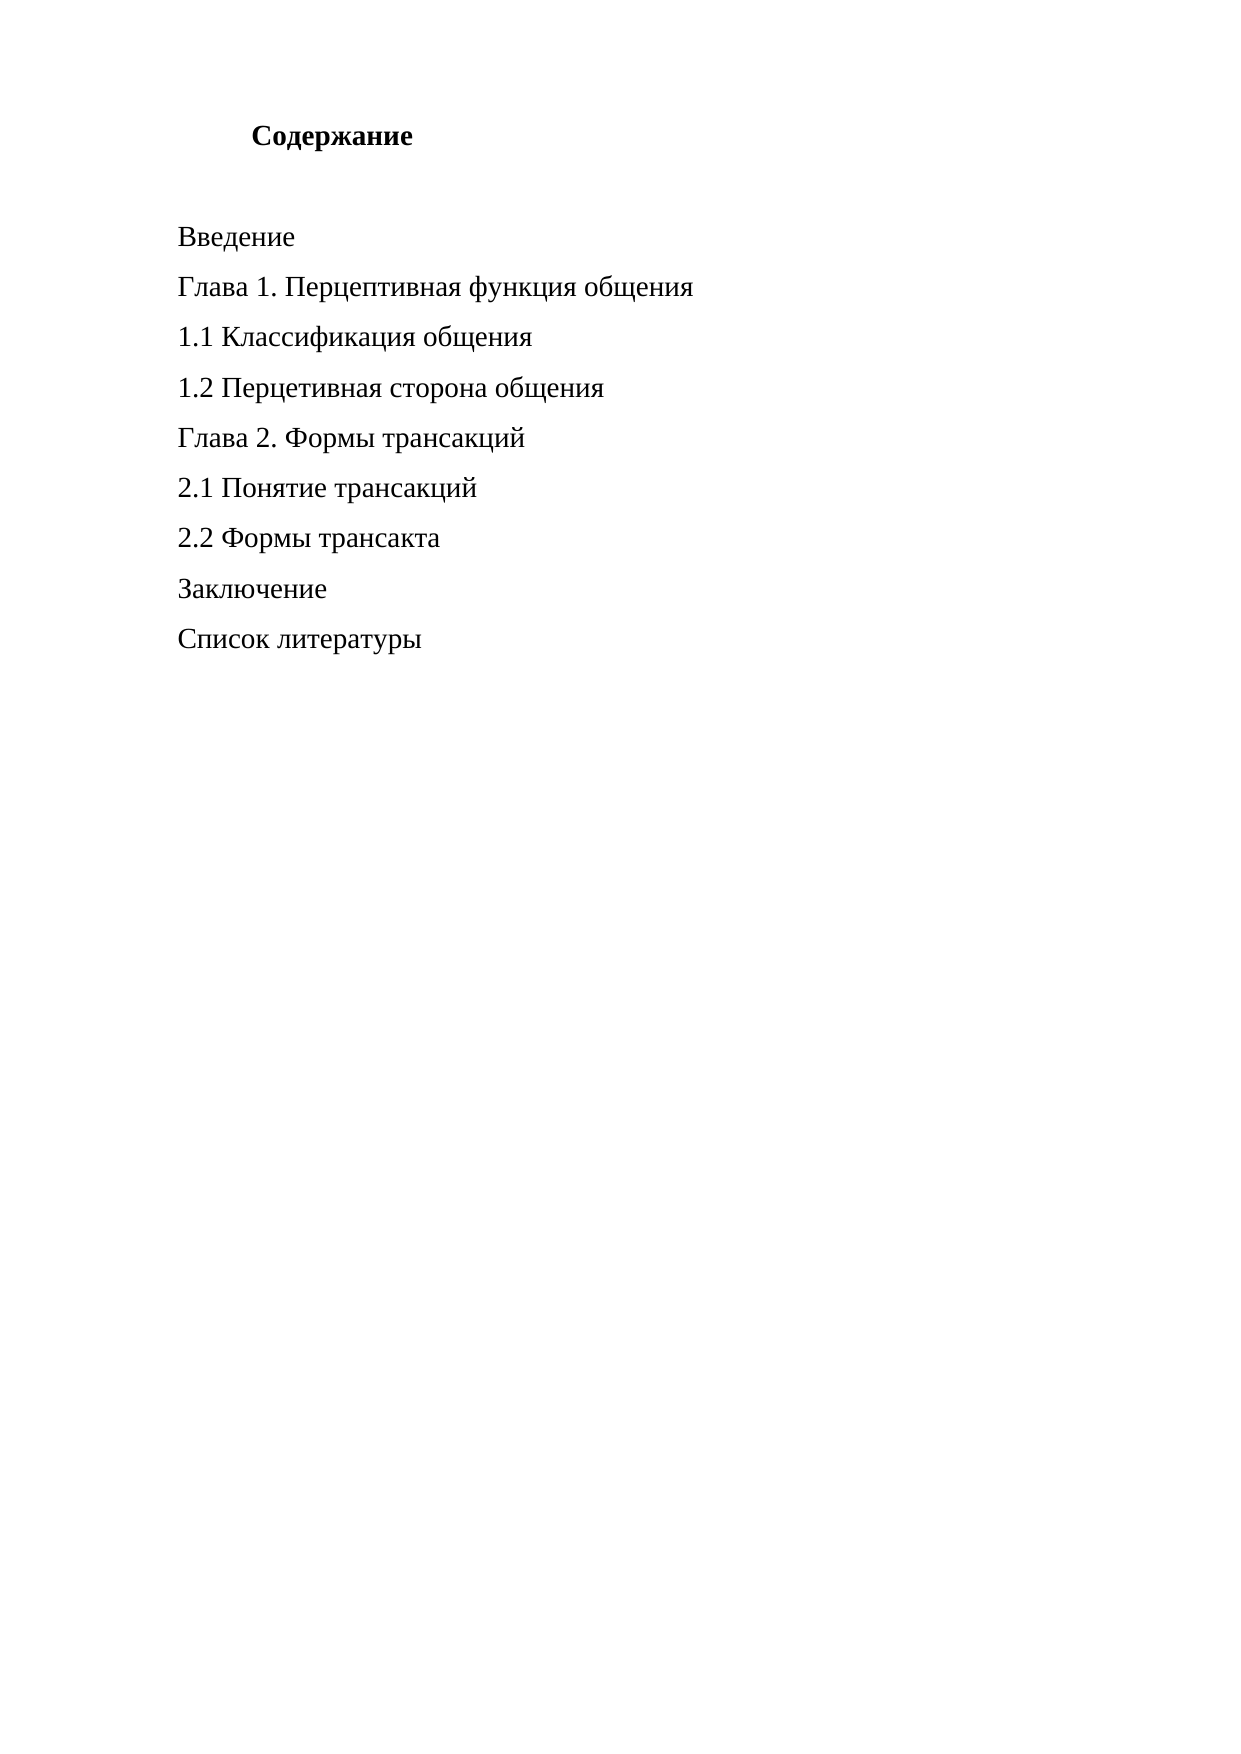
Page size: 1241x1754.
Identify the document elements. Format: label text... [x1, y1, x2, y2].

text Список литературы [177, 621, 1152, 655]
text Содержание [177, 118, 1152, 152]
text 1.2 Перцетивная сторона общения [177, 370, 1152, 403]
text Введение [177, 219, 1152, 252]
text Глава 1. Перцептивная функция общения [177, 269, 1152, 303]
text Заключение [177, 571, 1152, 604]
text 1.1 Классификация общения [177, 319, 1152, 353]
text 2.2 Формы трансакта [177, 521, 1152, 554]
text Глава 2. Формы трансакций [177, 420, 1152, 453]
text 2.1 Понятие трансакций [177, 470, 1152, 504]
